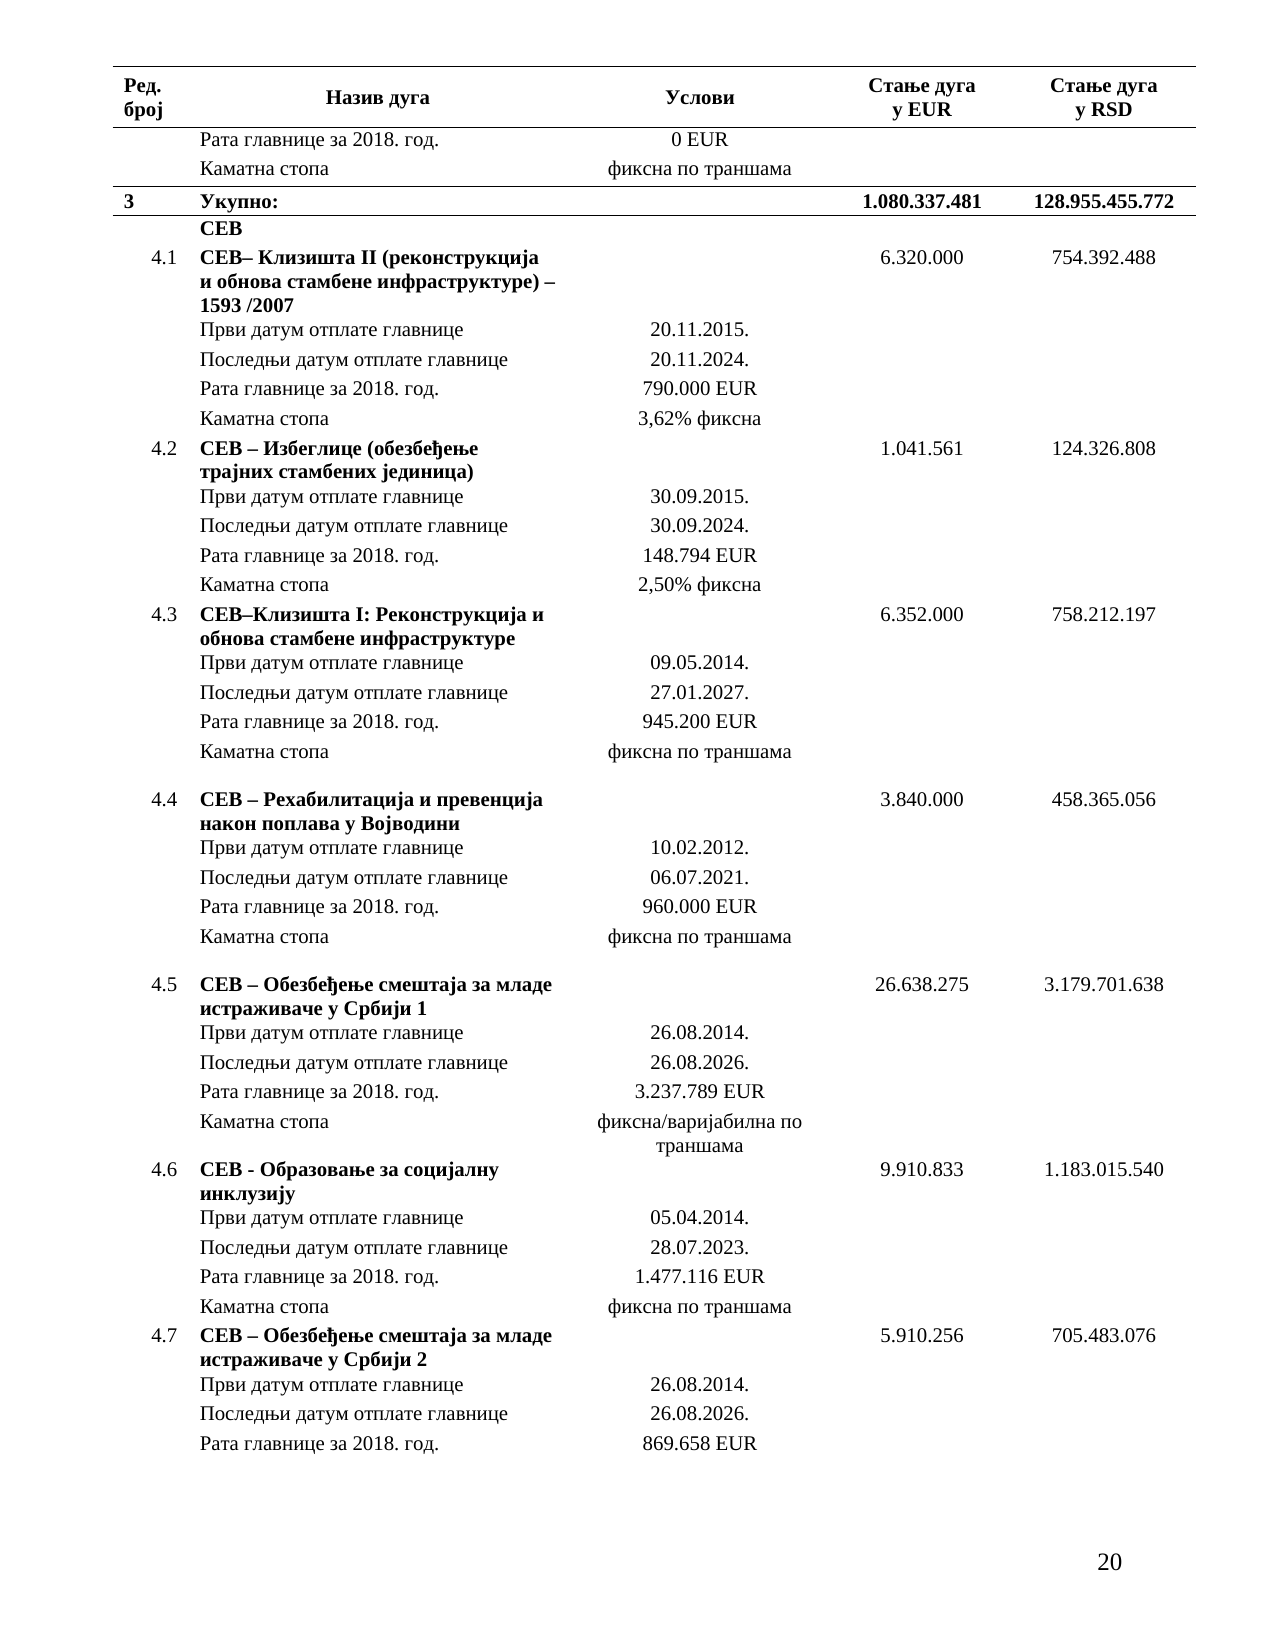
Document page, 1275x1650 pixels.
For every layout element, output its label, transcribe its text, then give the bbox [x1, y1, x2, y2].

table_header Услови [567, 67, 832, 127]
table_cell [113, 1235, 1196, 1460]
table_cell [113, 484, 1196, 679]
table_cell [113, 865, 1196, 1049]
table_header Ред. број [113, 67, 188, 127]
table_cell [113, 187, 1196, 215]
table_header Назив дуга [188, 67, 567, 127]
table_header Стање дуга у EUR [832, 67, 1011, 127]
table_header Стање дуга у RSD [1011, 67, 1196, 127]
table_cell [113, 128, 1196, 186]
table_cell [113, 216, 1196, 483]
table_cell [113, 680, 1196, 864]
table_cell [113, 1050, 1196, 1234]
